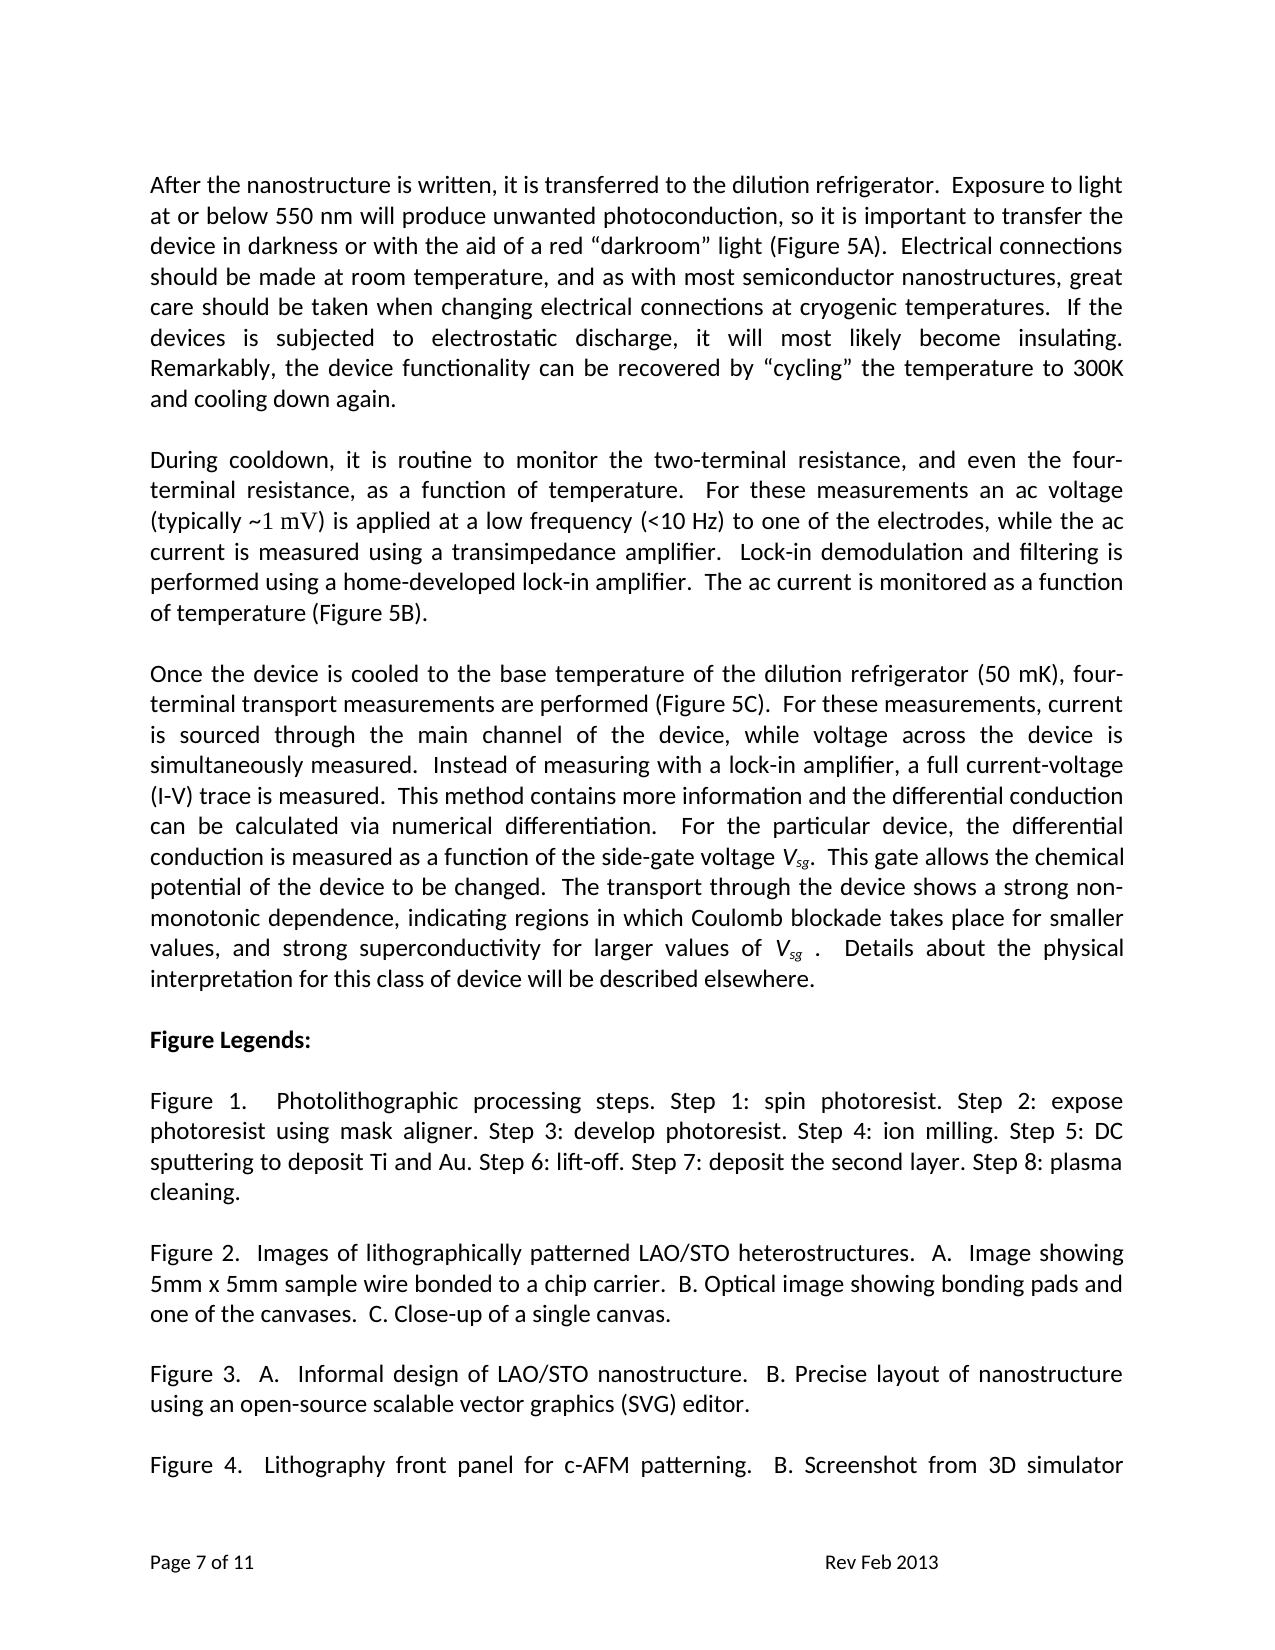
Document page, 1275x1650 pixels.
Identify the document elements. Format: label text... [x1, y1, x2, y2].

text Figure 1. Photolithographic processing steps. Step 1: spin photoresist. Step 2: expose photoresist using mask aligner. Step 3: develop photoresist. Step 4: ion milling. Step 5: DC sputtering to deposit Ti and Au. Step 6: lift-off. Step 7: deposit the second layer. Step 8: plasma cleaning. [150, 1085, 1125, 1207]
text Figure 3. A. Informal design of LAO/STO nanostructure. B. Precise layout of nanostructure using an open-source scalable vector graphics (SVG) editor. [150, 1358, 1125, 1419]
text Once the device is cooled to the base temperature of the dilution refrigerator (50 mK), four-terminal transport measurements are performed (Figure 5C). For these measurements, current is sourced through the main channel of the device, while voltage across the device is simultaneously measured. Instead of measuring with a lock-in amplifier, a full current-voltage (I-V) trace is measured. This method contains more information and the differential conduction can be calculated via numerical differentiation. For the particular device, the differential conduction is measured as a function of the side-gate voltage Vsg. This gate allows the chemical potential of the device to be changed. The transport through the device shows a strong non-monotonic dependence, indicating regions in which Coulomb blockade takes place for smaller values, and strong superconductivity for larger values of Vsg . Details about the physical interpretation for this class of device will be described elsewhere. [150, 658, 1125, 993]
text Figure Legends: [150, 1024, 1125, 1054]
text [150, 1449, 1125, 1480]
text After the nanostructure is written, it is transferred to the dilution refrigerator. Exposure to light at or below 550 nm will produce unwanted photoconduction, so it is important to transfer the device in darkness or with the aid of a red “darkroom” light (Figure 5A). Electrical connections should be made at room temperature, and as with most semiconductor nanostructures, great care should be taken when changing electrical connections at cryogenic temperatures. If the devices is subjected to electrostatic discharge, it will most likely become insulating. Remarkably, the device functionality can be recovered by “cycling” the temperature to 300K and cooling down again. [150, 169, 1125, 413]
text During cooldown, it is routine to monitor the two-terminal resistance, and even the four-terminal resistance, as a function of temperature. For these measurements an ac voltage (typically ~1 mV) is applied at a low frequency (<10 Hz) to one of the electrodes, while the ac current is measured using a transimpedance amplifier. Lock-in demodulation and filtering is performed using a home-developed lock-in amplifier. The ac current is monitored as a function of temperature (Figure 5B). [150, 444, 1125, 627]
text Figure 2. Images of lithographically patterned LAO/STO heterostructures. A. Image showing 5mm x 5mm sample wire bonded to a chip carrier. B. Optical image showing bonding pads and one of the canvases. C. Close-up of a single canvas. [150, 1238, 1125, 1329]
